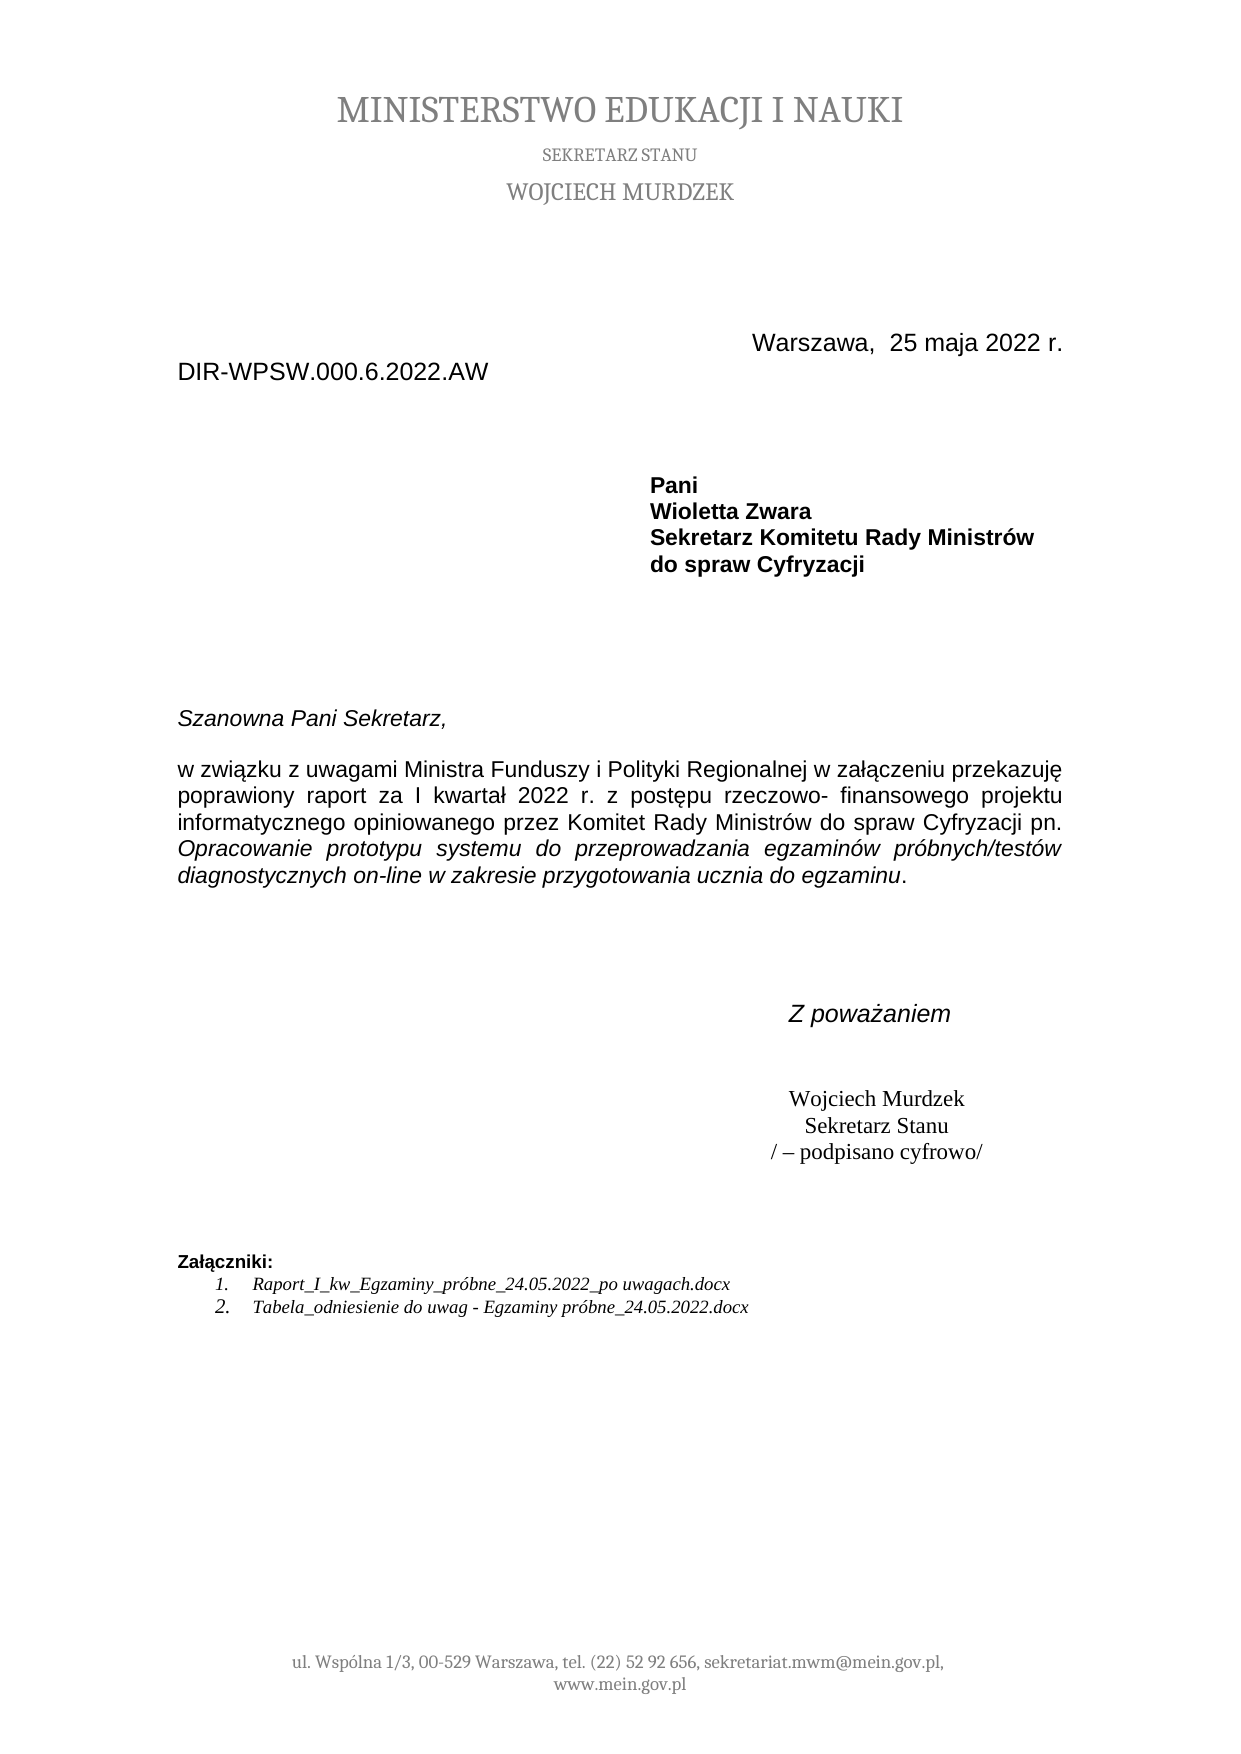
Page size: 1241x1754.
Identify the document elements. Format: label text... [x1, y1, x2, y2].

text DIR-WPSW.000.6.2022.AW [177, 357, 1063, 385]
text Warszawa, 25 maja 2022 r. [177, 328, 1063, 357]
text do spraw Cyfryzacji [177, 551, 1063, 577]
text Wioletta Zwara [177, 498, 1063, 524]
text Sekretarz Komitetu Rady Ministrów [177, 524, 1063, 551]
text Szanowna Pani Sekretarz, [177, 705, 1063, 731]
text Załączniki: [177, 1251, 1063, 1273]
list Tabela_odniesienie do uwag - Egzaminy próbne_24.05.2022.docx [215, 1294, 1063, 1318]
list Raport_I_kw_Egzaminy_próbne_24.05.2022_po uwagach.docx [215, 1273, 1063, 1294]
text Z poważaniem [664, 999, 1078, 1028]
text Pani [177, 472, 1063, 498]
text w związku z uwagami Ministra Funduszy i Polityki Regionalnej w załączeniu przekazuję poprawiony raport za I kwartał 2022 r. z postępu rzeczowo- finansowego projektu informatycznego opiniowanego przez Komitet Rady Ministrów do spraw Cyfryzacji pn. Opracowanie prototypu systemu do przeprowadzania egzaminów próbnych/testów diagnostycznych on-line w zakresie przygotowania ucznia do egzaminu. [177, 756, 1063, 888]
